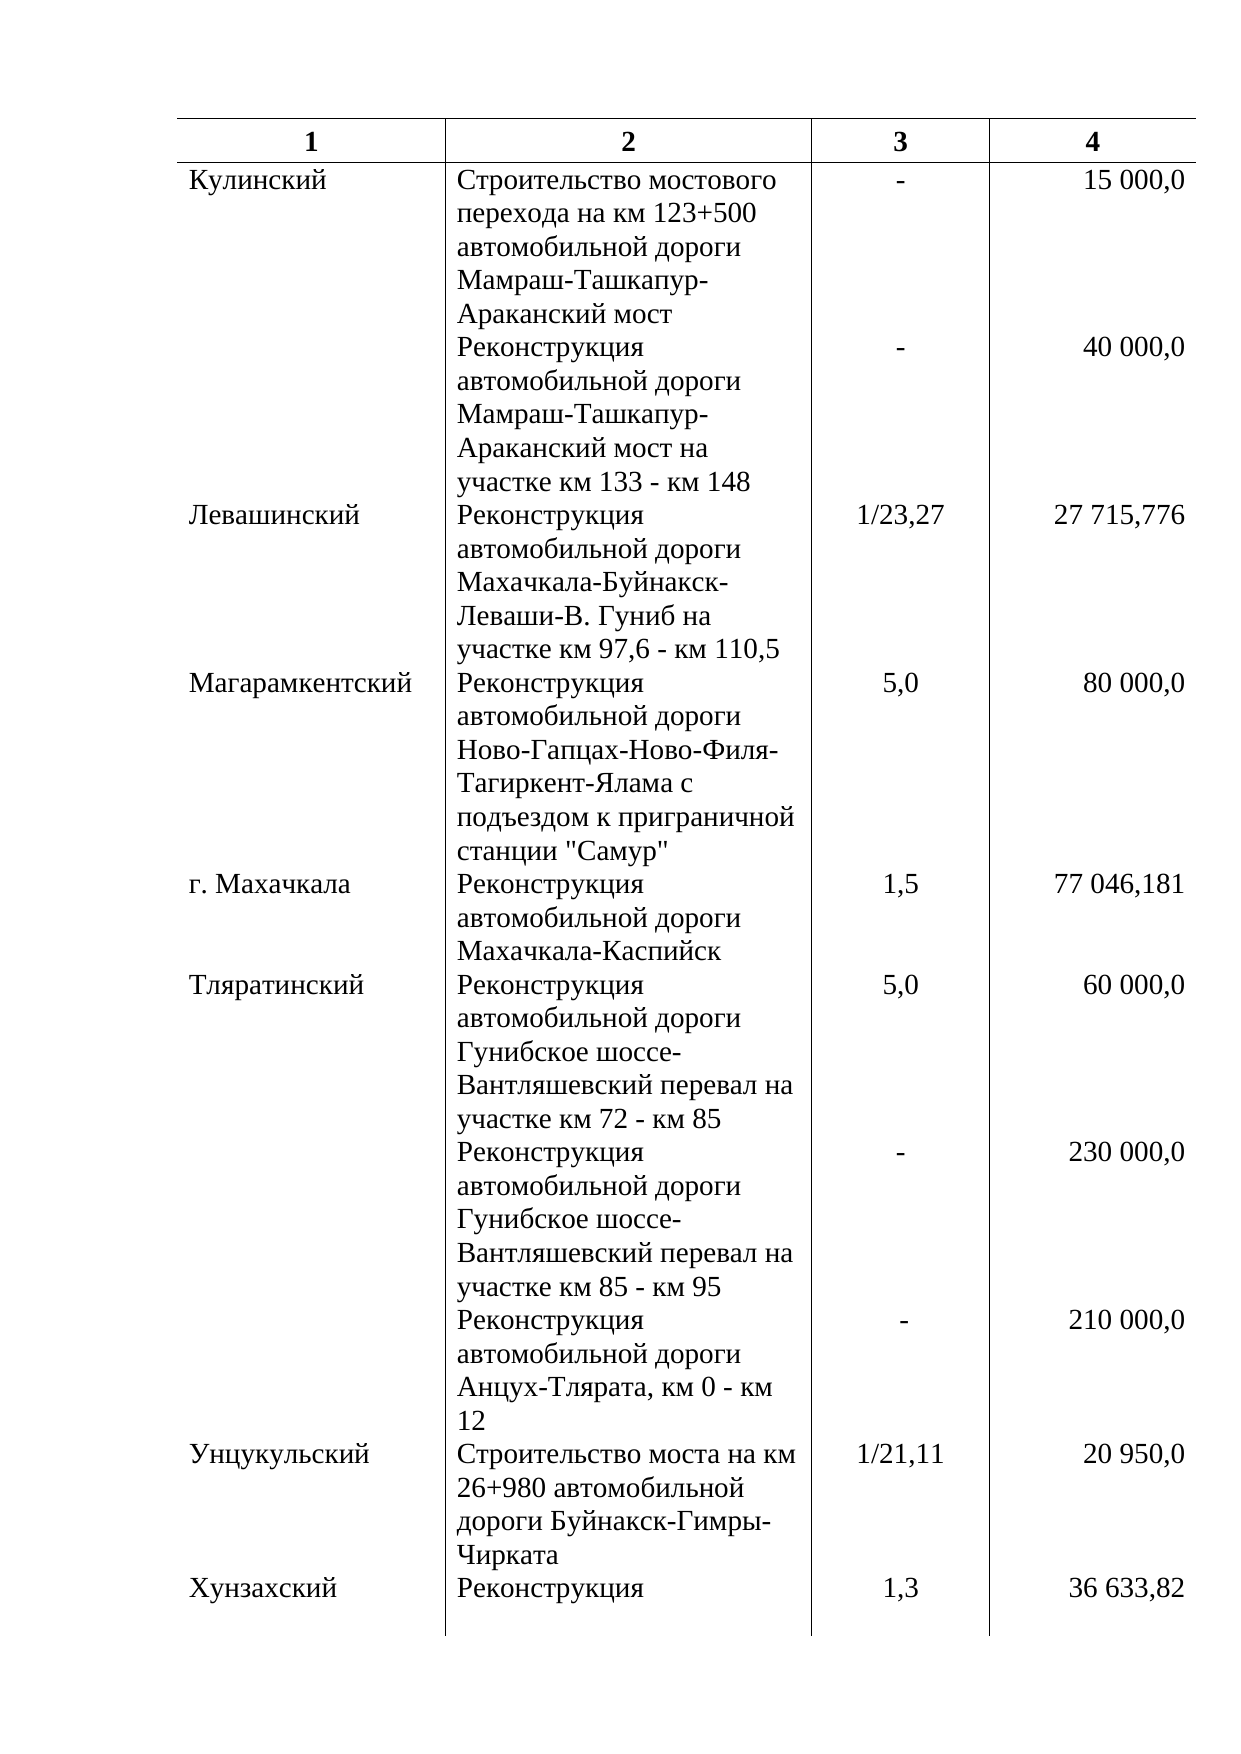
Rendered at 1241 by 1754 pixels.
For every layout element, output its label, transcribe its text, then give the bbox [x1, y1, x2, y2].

table_cell Реконструкция автомобильной дороги Гунибское шоссе-Вантляшевский перевал на участке км 85 - км 95 [446, 1135, 811, 1302]
table_cell 5,0 [812, 967, 989, 1134]
table_cell 27 715,776 [990, 497, 1196, 665]
table_cell Унцукульский [177, 1436, 445, 1571]
table_cell Строительство мостового перехода на км 123+500 автомобильной дороги Мамраш-Ташкапур-Араканский мост [446, 163, 811, 329]
table_cell Кулинский [177, 163, 445, 497]
table_cell - [812, 1302, 989, 1436]
table_cell Реконструкция автомобильной дороги Мамраш-Ташкапур-Араканский мост на участке км 133 - км 148 [446, 330, 811, 497]
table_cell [446, 1571, 811, 1636]
table_cell 77 046,181 [990, 866, 1196, 967]
table_cell 1/21,11 [812, 1436, 989, 1571]
table_cell 1,5 [812, 866, 989, 967]
table_cell 5,0 [812, 665, 989, 866]
table_cell 80 000,0 [990, 665, 1196, 866]
table_cell 1,3 [812, 1571, 989, 1636]
table_cell 60 000,0 [990, 967, 1196, 1134]
table_header 2 [446, 119, 811, 162]
table_header 1 [177, 119, 445, 162]
table_cell Левашинский [177, 497, 445, 665]
table_cell Строительство моста на км 26+980 автомобильной дороги Буйнакск-Гимры-Чирката [446, 1436, 811, 1571]
table_cell - [812, 330, 989, 497]
table_cell 20 950,0 [990, 1436, 1196, 1571]
table_cell 1/23,27 [812, 497, 989, 665]
table_cell Реконструкция автомобильной дороги Анцух-Тлярата, км 0 - км 12 [446, 1302, 811, 1436]
table_cell 210 000,0 [990, 1302, 1196, 1436]
table_cell 230 000,0 [990, 1135, 1196, 1302]
table_cell Хунзахский [177, 1571, 445, 1636]
table_cell Реконструкция автомобильной дороги Ново-Гапцах-Ново-Филя-Тагиркент-Ялама с подъездом к приграничной станции "Самур" [446, 665, 811, 866]
table_cell - [812, 163, 989, 329]
table_cell Реконструкция автомобильной дороги Махачкала-Буйнакск-Леваши-В. Гуниб на участке км 97,6 - км 110,5 [446, 497, 811, 665]
table_header 3 [812, 119, 989, 162]
table_header 4 [990, 119, 1196, 162]
table_cell - [812, 1135, 989, 1302]
table_cell Реконструкция автомобильной дороги Гунибское шоссе-Вантляшевский перевал на участке км 72 - км 85 [446, 967, 811, 1134]
table_cell 36 633,82 [990, 1571, 1196, 1636]
table_cell 40 000,0 [990, 330, 1196, 497]
table_cell г. Махачкала [177, 866, 445, 967]
table_cell 15 000,0 [990, 163, 1196, 329]
table_cell Реконструкция автомобильной дороги Махачкала-Каспийск [446, 866, 811, 967]
table_cell Тляратинский [177, 967, 445, 1436]
table_cell Магарамкентский [177, 665, 445, 866]
